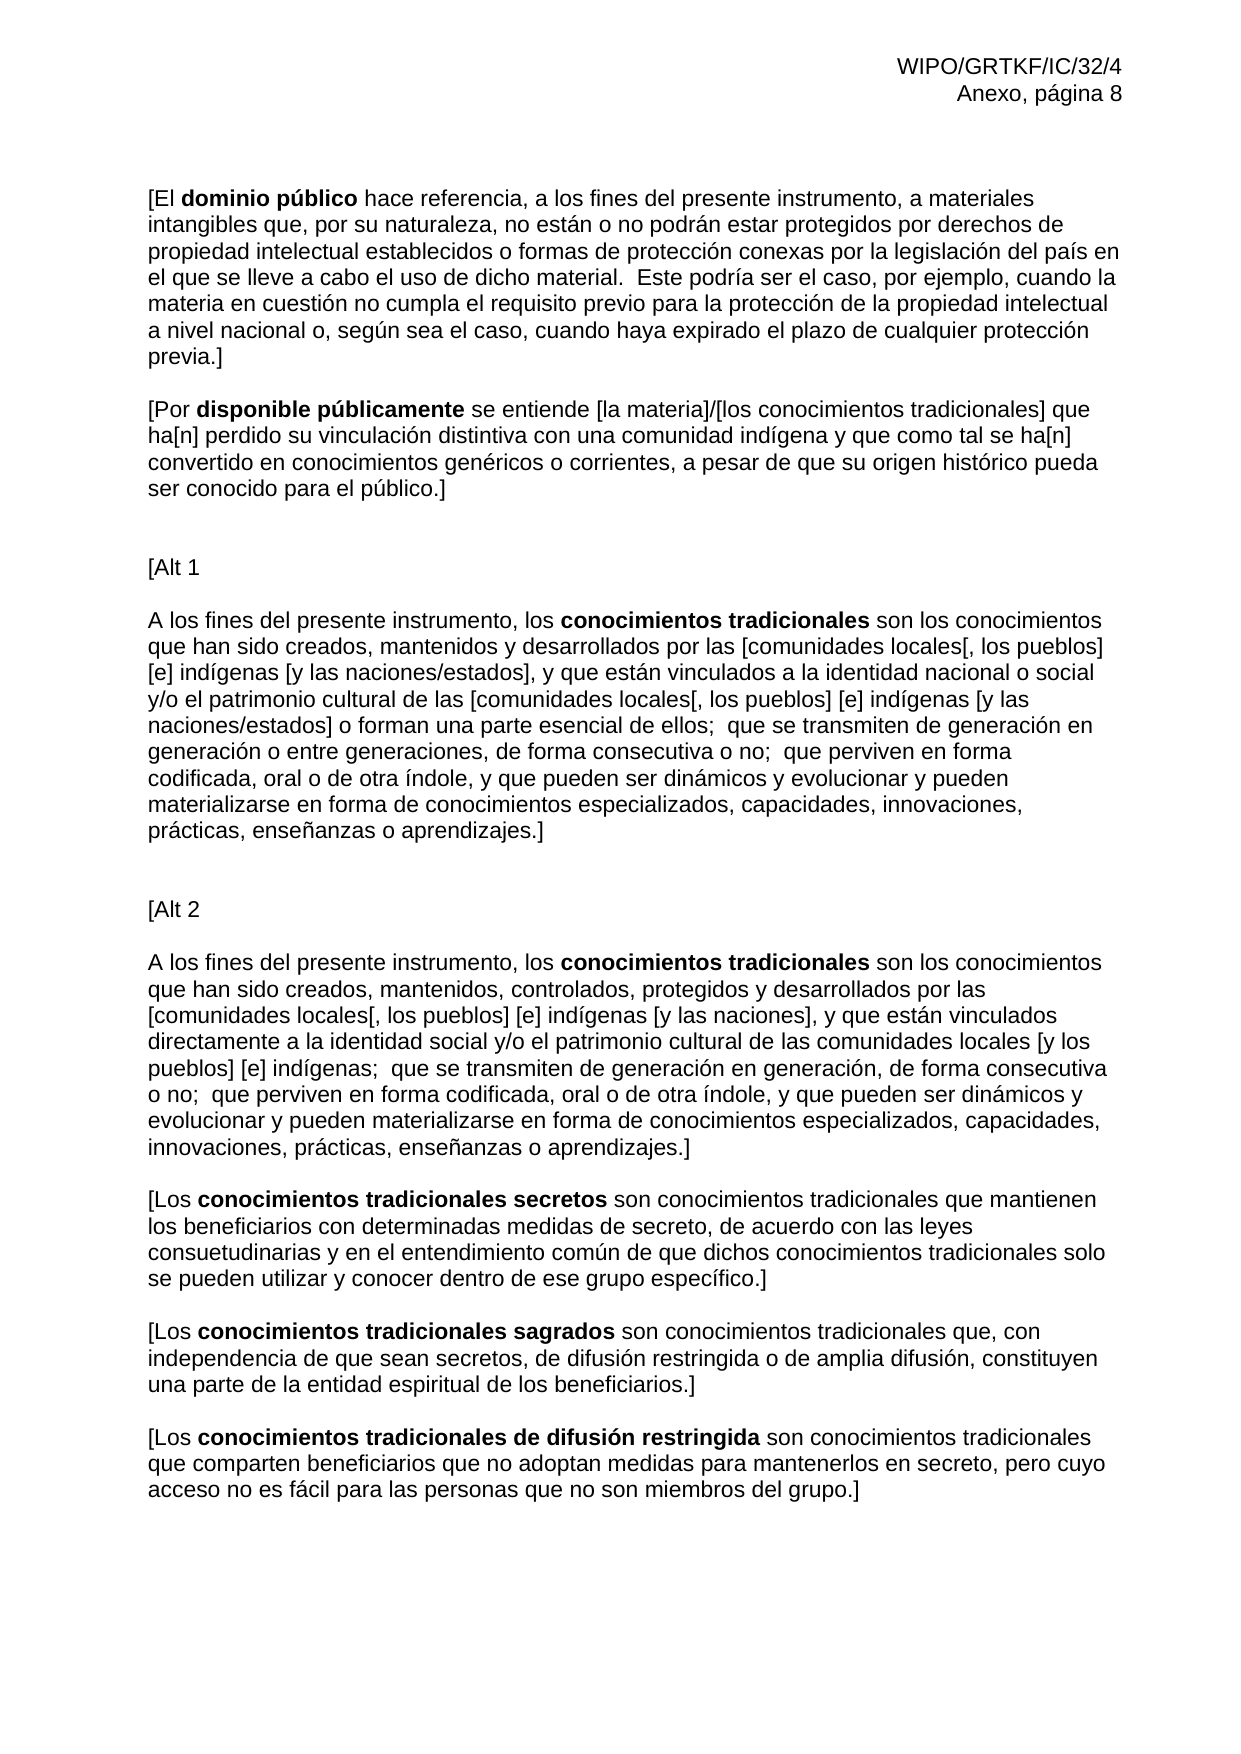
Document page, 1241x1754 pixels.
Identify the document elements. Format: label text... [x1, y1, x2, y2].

text [Los conocimientos tradicionales de difusión restringida son conocimientos tradicionales que comparten beneficiarios que no adoptan medidas para mantenerlos en secreto, pero cuyo acceso no es fácil para las personas que no son miembros del grupo.] [148, 1423, 1122, 1503]
text [Alt 2 [148, 896, 1122, 923]
text [El dominio público hace referencia, a los fines del presente instrumento, a materiales intangibles que, por su naturaleza, no están o no podrán estar protegidos por derechos de propiedad intelectual establecidos o formas de protección conexas por la legislación del país en el que se lleve a cabo el uso de dicho material. Este podría ser el caso, por ejemplo, cuando la materia en cuestión no cumpla el requisito previo para la protección de la propiedad intelectual a nivel nacional o, según sea el caso, cuando haya expirado el plazo de cualquier protección previa.] [148, 185, 1122, 369]
text A los fines del presente instrumento, los conocimientos tradicionales son los conocimientos que han sido creados, mantenidos y desarrollados por las [comunidades locales[, los pueblos] [e] indígenas [y las naciones/estados], y que están vinculados a la identidad nacional o social y/o el patrimonio cultural de las [comunidades locales[, los pueblos] [e] indígenas [y las naciones/estados] o forman una parte esencial de ellos; que se transmiten de generación en generación o entre generaciones, de forma consecutiva o no; que perviven en forma codificada, oral o de otra índole, y que pueden ser dinámicos y evolucionar y pueden materializarse en forma de conocimientos especializados, capacidades, innovaciones, prácticas, enseñanzas o aprendizajes.] [148, 607, 1122, 844]
text A los fines del presente instrumento, los conocimientos tradicionales son los conocimientos que han sido creados, mantenidos, controlados, protegidos y desarrollados por las [comunidades locales[, los pueblos] [e] indígenas [y las naciones], y que están vinculados directamente a la identidad social y/o el patrimonio cultural de las comunidades locales [y los pueblos] [e] indígenas; que se transmiten de generación en generación, de forma consecutiva o no; que perviven en forma codificada, oral o de otra índole, y que pueden ser dinámicos y evolucionar y pueden materializarse en forma de conocimientos especializados, capacidades, innovaciones, prácticas, enseñanzas o aprendizajes.] [148, 949, 1122, 1160]
text [Los conocimientos tradicionales sagrados son conocimientos tradicionales que, con independencia de que sean secretos, de difusión restringida o de amplia difusión, constituyen una parte de la entidad espiritual de los beneficiarios.] [148, 1318, 1122, 1397]
text [Alt 1 [148, 554, 1122, 580]
text [Los conocimientos tradicionales secretos son conocimientos tradicionales que mantienen los beneficiarios con determinadas medidas de secreto, de acuerdo con las leyes consuetudinarias y en el entendimiento común de que dichos conocimientos tradicionales solo se pueden utilizar y conocer dentro de ese grupo específico.] [148, 1186, 1122, 1292]
text [Por disponible públicamente se entiende [la materia]/[los conocimientos tradicionales] que ha[n] perdido su vinculación distintiva con una comunidad indígena y que como tal se ha[n] convertido en conocimientos genéricos o corrientes, a pesar de que su origen histórico pueda ser conocido para el público.] [148, 396, 1122, 501]
